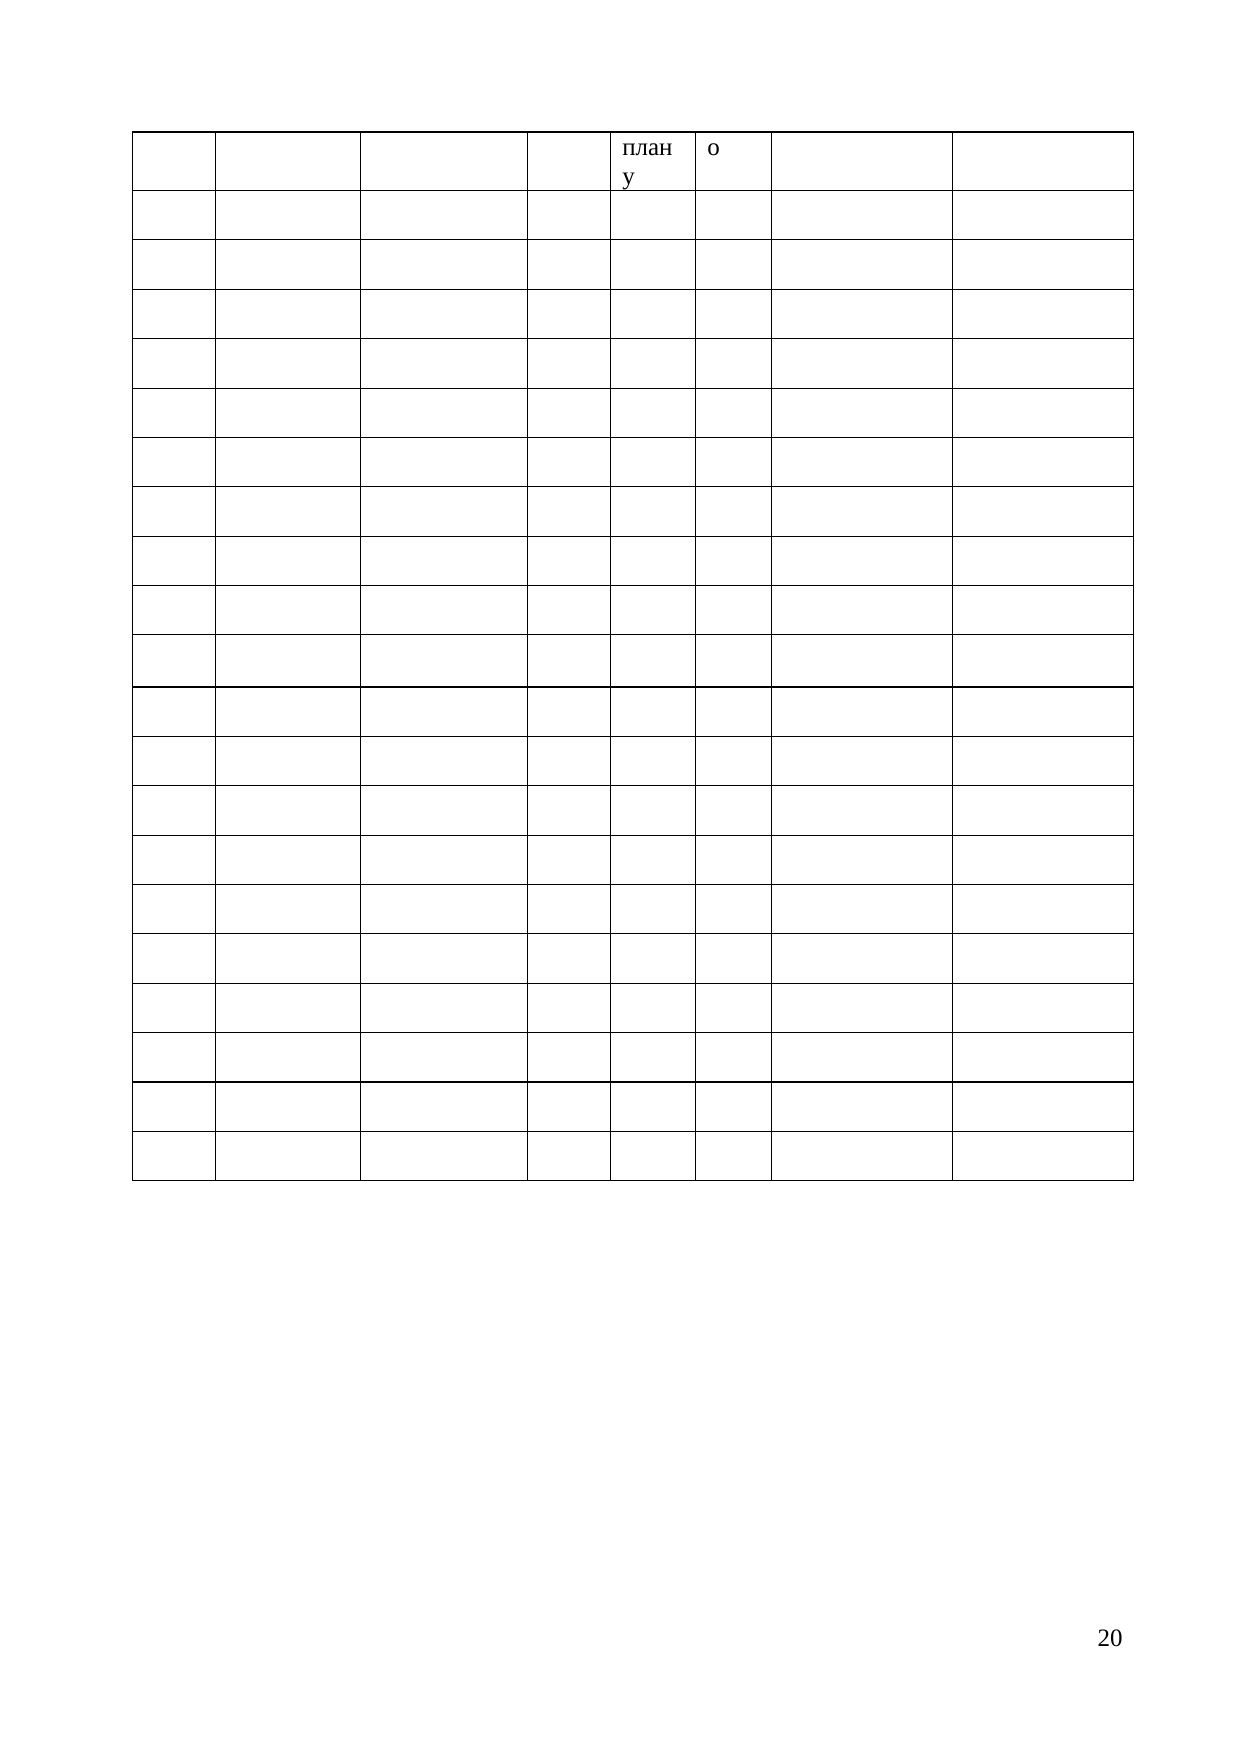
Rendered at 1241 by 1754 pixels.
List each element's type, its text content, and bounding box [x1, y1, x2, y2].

table_cell [953, 586, 1133, 634]
table_cell [528, 885, 610, 933]
table_cell [696, 290, 771, 338]
table_cell [361, 339, 527, 387]
table_cell [611, 537, 695, 585]
table_cell [772, 1083, 952, 1131]
table_cell [772, 438, 952, 486]
table_cell [696, 389, 771, 437]
table_cell [772, 635, 952, 686]
table_cell [772, 586, 952, 634]
table_cell [611, 836, 695, 884]
table_cell По плану [611, 133, 695, 190]
table_cell [696, 984, 771, 1032]
table_cell [953, 191, 1133, 239]
table_cell [528, 389, 610, 437]
table_cell [216, 1132, 360, 1180]
table_cell [696, 240, 771, 289]
table_cell [528, 339, 610, 387]
table_cell [361, 885, 527, 933]
table_cell [528, 240, 610, 289]
table_cell [361, 290, 527, 338]
table_cell [611, 1083, 695, 1131]
table_cell [361, 586, 527, 634]
table_cell [133, 1132, 215, 1180]
table_cell [953, 339, 1133, 387]
table_cell [361, 836, 527, 884]
table_cell [611, 1132, 695, 1180]
table_cell [361, 688, 527, 736]
table_cell [133, 537, 215, 585]
table_cell [772, 737, 952, 785]
table_cell [611, 786, 695, 834]
table_cell [696, 786, 771, 834]
table_cell [528, 1083, 610, 1131]
table_cell [772, 1033, 952, 1081]
table_cell [216, 688, 360, 736]
table_cell [361, 737, 527, 785]
table_cell [953, 737, 1133, 785]
table_cell [528, 737, 610, 785]
table_cell [216, 191, 360, 239]
table_cell [216, 737, 360, 785]
table_cell [953, 1132, 1133, 1180]
table_cell [953, 688, 1133, 736]
table_cell [772, 1132, 952, 1180]
table_cell [611, 1033, 695, 1081]
table_cell [611, 934, 695, 983]
table_cell [133, 1083, 215, 1131]
table_cell [216, 786, 360, 834]
table_cell [953, 934, 1133, 983]
table_cell [528, 438, 610, 486]
table_cell [611, 984, 695, 1032]
table_cell [611, 191, 695, 239]
table_cell [133, 885, 215, 933]
table_cell [953, 836, 1133, 884]
table_cell [361, 537, 527, 585]
table_cell [696, 934, 771, 983]
table_cell [611, 688, 695, 736]
table_cell [772, 290, 952, 338]
table_cell [361, 438, 527, 486]
table_cell [696, 537, 771, 585]
table_cell [611, 389, 695, 437]
table_cell [528, 836, 610, 884]
table_cell [133, 290, 215, 338]
table_cell [216, 586, 360, 634]
table_cell [361, 389, 527, 437]
table_cell [133, 786, 215, 834]
table_cell [216, 934, 360, 983]
table_cell [696, 586, 771, 634]
table_cell [953, 786, 1133, 834]
table_cell [953, 1083, 1133, 1131]
table_cell [361, 934, 527, 983]
table_cell [133, 487, 215, 536]
table_cell [133, 191, 215, 239]
table_cell [611, 339, 695, 387]
table_cell [361, 635, 527, 686]
table_cell [696, 191, 771, 239]
table_cell [528, 290, 610, 338]
table_cell [216, 438, 360, 486]
table_cell [361, 191, 527, 239]
table_cell [953, 487, 1133, 536]
table_cell [528, 1033, 610, 1081]
table_cell [696, 487, 771, 536]
table_cell [696, 1132, 771, 1180]
table_cell [133, 1033, 215, 1081]
table_cell Дано [696, 133, 771, 190]
table_cell [953, 635, 1133, 686]
table_cell [611, 290, 695, 338]
table_cell [772, 339, 952, 387]
table_cell [696, 1033, 771, 1081]
table_cell [361, 786, 527, 834]
table_cell [772, 786, 952, 834]
table_cell [611, 737, 695, 785]
table_cell [696, 635, 771, 686]
table_cell [216, 836, 360, 884]
table_cell [133, 984, 215, 1032]
table_cell [216, 1083, 360, 1131]
table_cell [528, 688, 610, 736]
table_cell [611, 240, 695, 289]
table_cell [772, 537, 952, 585]
table_cell [216, 984, 360, 1032]
table_cell [696, 885, 771, 933]
table_cell [528, 786, 610, 834]
table_cell [361, 1083, 527, 1131]
table_cell [528, 537, 610, 585]
table_cell [133, 737, 215, 785]
table_cell [953, 984, 1133, 1032]
table_cell [611, 487, 695, 536]
table_cell [528, 984, 610, 1032]
table_cell [133, 586, 215, 634]
table_cell [216, 389, 360, 437]
table_cell [216, 487, 360, 536]
table_cell [611, 635, 695, 686]
table_cell [772, 191, 952, 239]
table_cell [361, 487, 527, 536]
table_cell [611, 885, 695, 933]
table_cell [696, 438, 771, 486]
table_cell [772, 836, 952, 884]
table_cell [528, 635, 610, 686]
table_cell [528, 934, 610, 983]
table_cell [953, 389, 1133, 437]
table_cell [953, 438, 1133, 486]
table_cell [772, 389, 952, 437]
table_cell [953, 537, 1133, 585]
table_cell [772, 885, 952, 933]
table_cell [216, 635, 360, 686]
table_cell [133, 240, 215, 289]
table_cell [361, 240, 527, 289]
table_cell [772, 984, 952, 1032]
table_cell [528, 487, 610, 536]
table_cell [216, 885, 360, 933]
table_cell [953, 1033, 1133, 1081]
table_cell [953, 885, 1133, 933]
table_cell [953, 290, 1133, 338]
table_cell [361, 1132, 527, 1180]
table_cell [611, 438, 695, 486]
table_cell [216, 537, 360, 585]
table_cell [772, 240, 952, 289]
table_cell [361, 984, 527, 1032]
table_cell [953, 240, 1133, 289]
table_cell [133, 438, 215, 486]
table_cell [696, 1083, 771, 1131]
table_cell [696, 836, 771, 884]
table_cell [696, 688, 771, 736]
table_cell [133, 836, 215, 884]
table_cell [772, 487, 952, 536]
table_cell [528, 586, 610, 634]
table_cell [528, 191, 610, 239]
table_cell [696, 737, 771, 785]
table_cell [133, 339, 215, 387]
table_cell [133, 389, 215, 437]
table_cell [528, 1132, 610, 1180]
table_cell [216, 339, 360, 387]
table_cell [216, 290, 360, 338]
table_cell [361, 1033, 527, 1081]
table_cell [696, 339, 771, 387]
table_cell [133, 688, 215, 736]
table_cell [772, 688, 952, 736]
table_cell [216, 1033, 360, 1081]
table_cell [133, 635, 215, 686]
table_cell [772, 934, 952, 983]
table_cell [133, 934, 215, 983]
table_cell [216, 240, 360, 289]
table_cell [611, 586, 695, 634]
